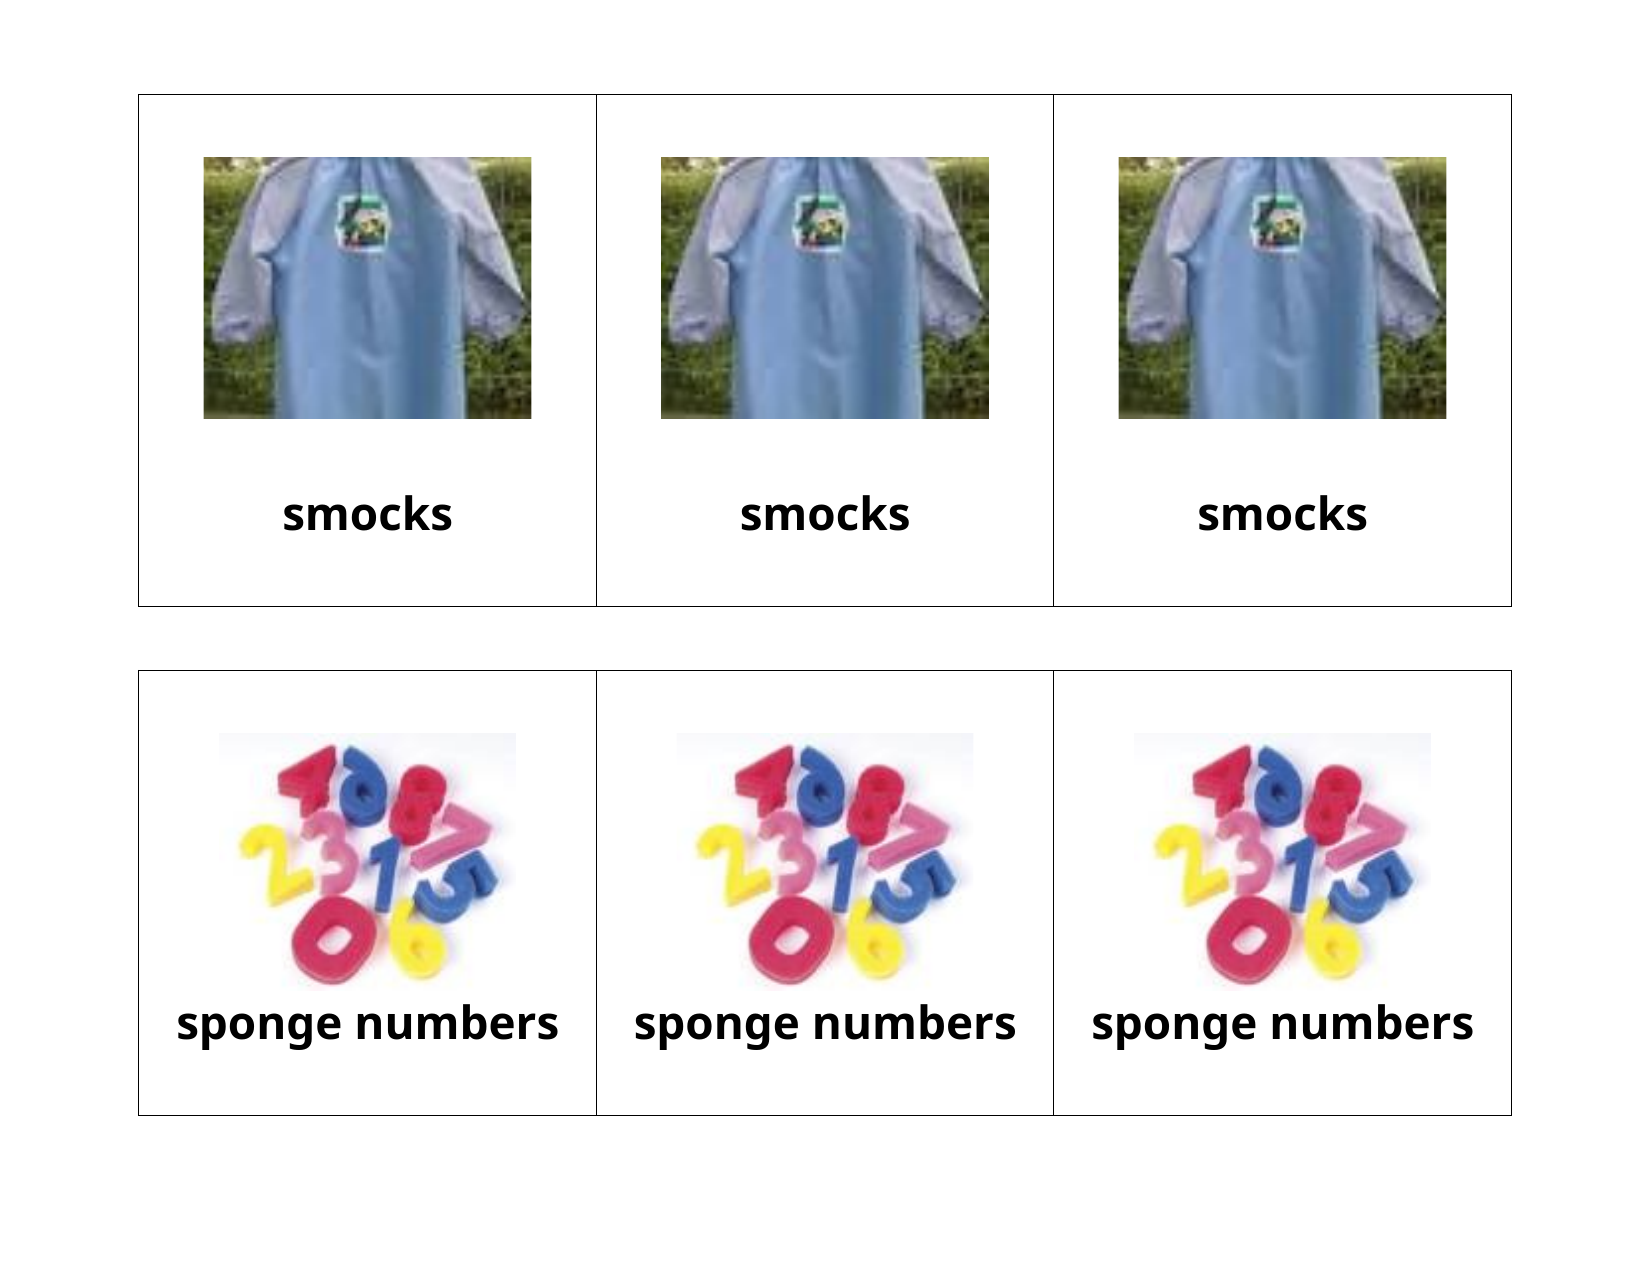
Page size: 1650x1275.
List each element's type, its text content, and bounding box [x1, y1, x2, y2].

table_header sponge numbers [1054, 671, 1511, 1115]
picture [203, 157, 532, 419]
table_cell smocks [139, 95, 596, 606]
picture [676, 733, 974, 991]
table_header sponge numbers [597, 671, 1053, 1115]
table_cell smocks [597, 95, 1053, 606]
picture [219, 733, 516, 991]
picture [661, 157, 989, 419]
table_header sponge numbers [139, 671, 596, 1115]
table_cell smocks [1054, 95, 1511, 606]
picture [1134, 733, 1431, 991]
picture [1118, 157, 1447, 419]
